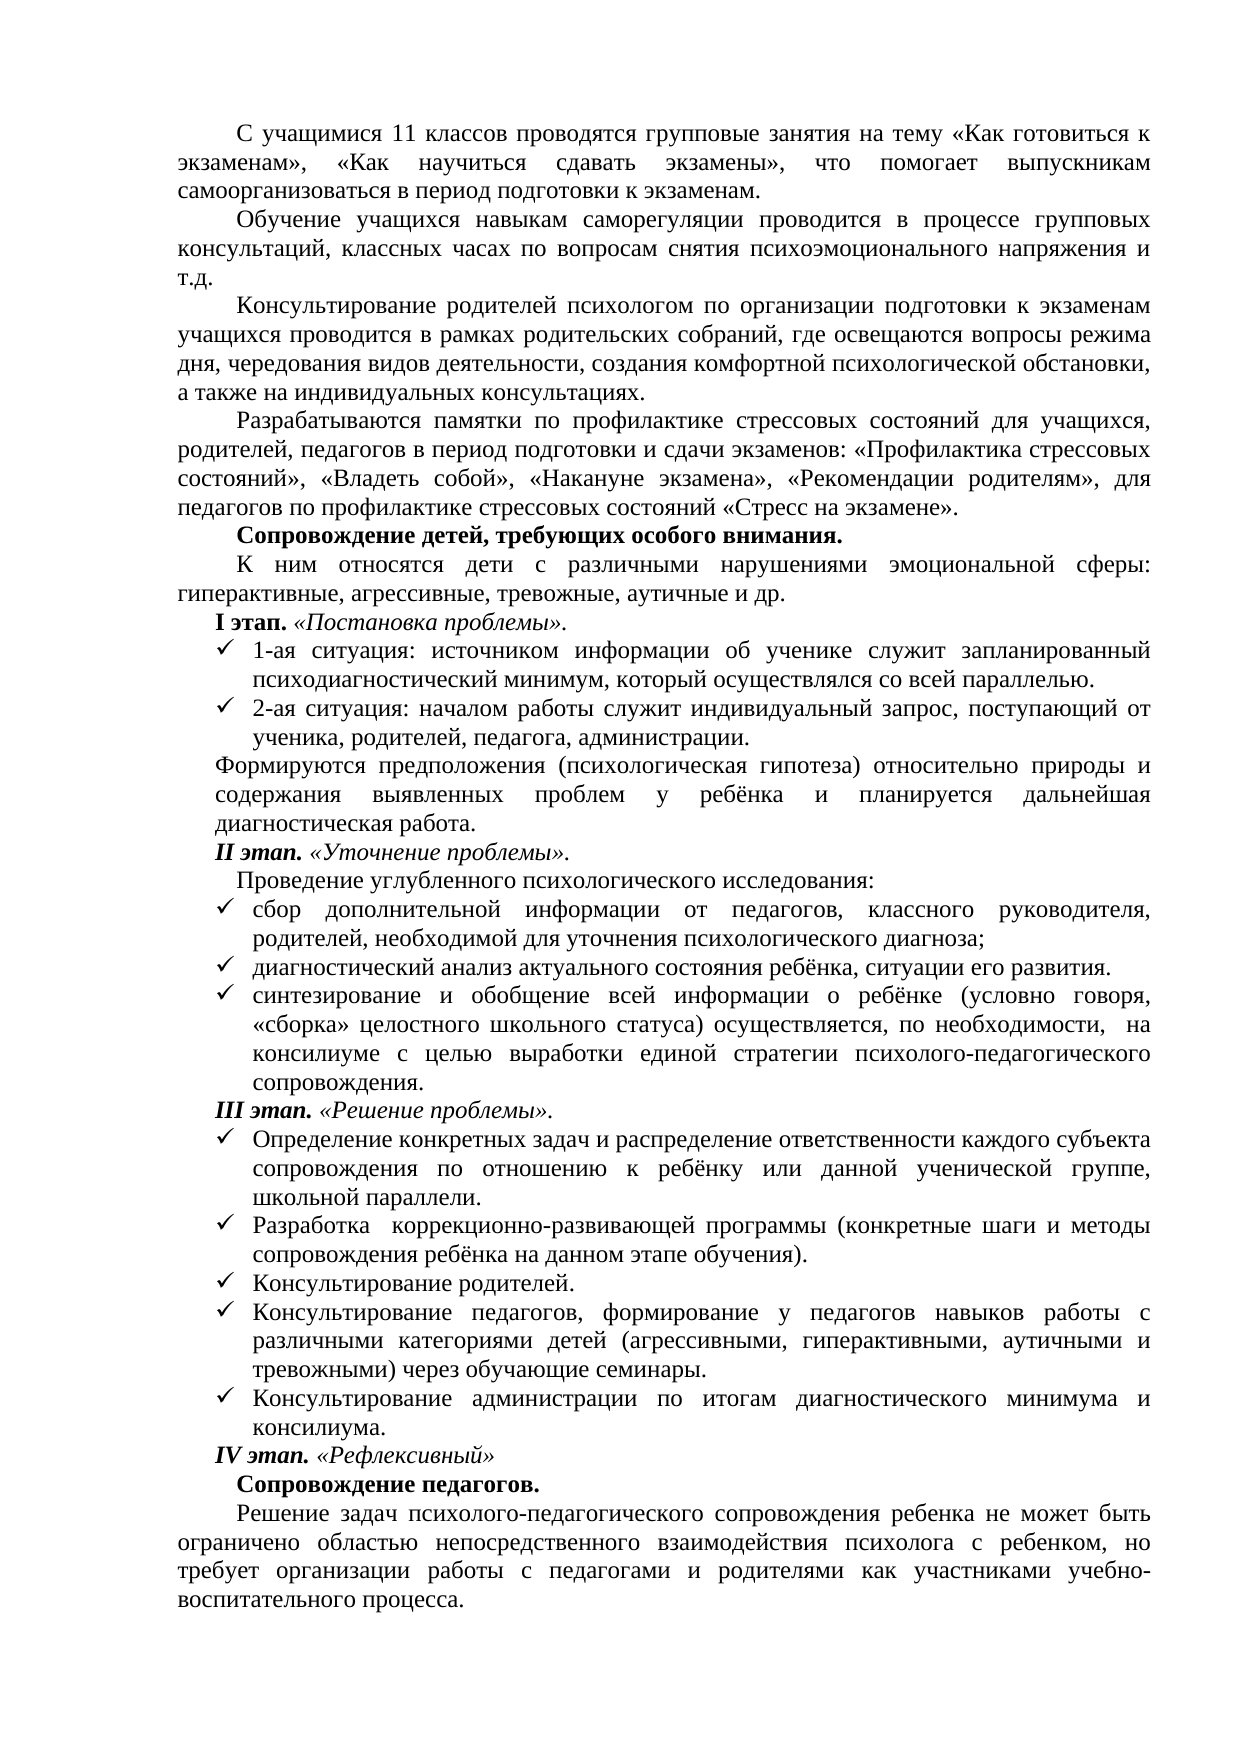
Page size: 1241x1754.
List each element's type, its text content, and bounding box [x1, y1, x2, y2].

text Проведение углубленного психологического исследования: [177, 866, 1152, 894]
list Разработка коррекционно-развивающей программы (конкретные шаги и методы сопровождения ребёнка на данном этапе обучения). [215, 1211, 1152, 1268]
text Консультирование родителей психологом по организации подготовки к экзаменам учащихся проводится в рамках родительских собраний, где освещаются вопросы режима дня, чередования видов деятельности, создания комфортной психологической обстановки, а также на индивидуальных консультациях. [177, 291, 1152, 406]
list Консультирование педагогов, формирование у педагогов навыков работы с различными категориями детей (агрессивными, гиперактивными, аутичными и тревожными) через обучающие семинары. [215, 1297, 1152, 1383]
text Обучение учащихся навыкам саморегуляции проводится в процессе групповых консультаций, классных часах по вопросам снятия психоэмоционального напряжения и т.д. [177, 204, 1152, 291]
text IV этап. «Рефлексивный» [215, 1441, 1152, 1469]
text II этап. «Уточнение проблемы». [215, 837, 1152, 866]
text I этап. «Постановка проблемы». [215, 607, 1152, 636]
text Формируются предположения (психологическая гипотеза) относительно природы и содержания выявленных проблем у ребёнка и планируется дальнейшая диагностическая работа. [215, 751, 1152, 837]
list Консультирование администрации по итогам диагностического минимума и консилиума. [215, 1383, 1152, 1441]
list сбор дополнительной информации от педагогов, классного руководителя, родителей, необходимой для уточнения психологического диагноза; [215, 894, 1152, 952]
text К ним относятся дети с различными нарушениями эмоциональной сферы: гиперактивные, агрессивные, тревожные, аутичные и др. [177, 549, 1152, 607]
text Разрабатываются памятки по профилактике стрессовых состояний для учащихся, родителей, педагогов в период подготовки и сдачи экзаменов: «Профилактика стрессовых состояний», «Владеть собой», «Накануне экзамена», «Рекомендации родителям», для педагогов по профилактике стрессовых состояний «Стресс на экзамене». [177, 406, 1152, 521]
list 1-ая ситуация: источником информации об ученике служит запланированный психодиагностический минимум, который осуществлялся со всей параллелью. [215, 636, 1152, 693]
text Сопровождение детей, требующих особого внимания. [177, 521, 1152, 549]
text С учащимися 11 классов проводятся групповые занятия на тему «Как готовиться к экзаменам», «Как научиться сдавать экзамены», что помогает выпускникам самоорганизоваться в период подготовки к экзаменам. [177, 118, 1152, 204]
list 2-ая ситуация: началом работы служит индивидуальный запрос, поступающий от ученика, родителей, педагога, администрации. [215, 693, 1152, 751]
list Определение конкретных задач и распределение ответственности каждого субъекта сопровождения по отношению к ребёнку или данной ученической группе, школьной параллели. [215, 1124, 1152, 1211]
text Решение задач психолого-педагогического сопровождения ребенка не может быть ограничено областью непосредственного взаимодействия психолога с ребенком, но требует организации работы с педагогами и родителями как участниками учебно-воспитательного процесса. [177, 1498, 1152, 1613]
list Консультирование родителей. [215, 1268, 1152, 1297]
text III этап. «Решение проблемы». [215, 1096, 1152, 1124]
list диагностический анализ актуального состояния ребёнка, ситуации его развития. [215, 952, 1152, 981]
list синтезирование и обобщение всей информации о ребёнке (условно говоря, «сборка» целостного школьного статуса) осуществляется, по необходимости, на консилиуме с целью выработки единой стратегии психолого-педагогического сопровождения. [215, 981, 1152, 1096]
text Сопровождение педагогов. [177, 1469, 1152, 1498]
